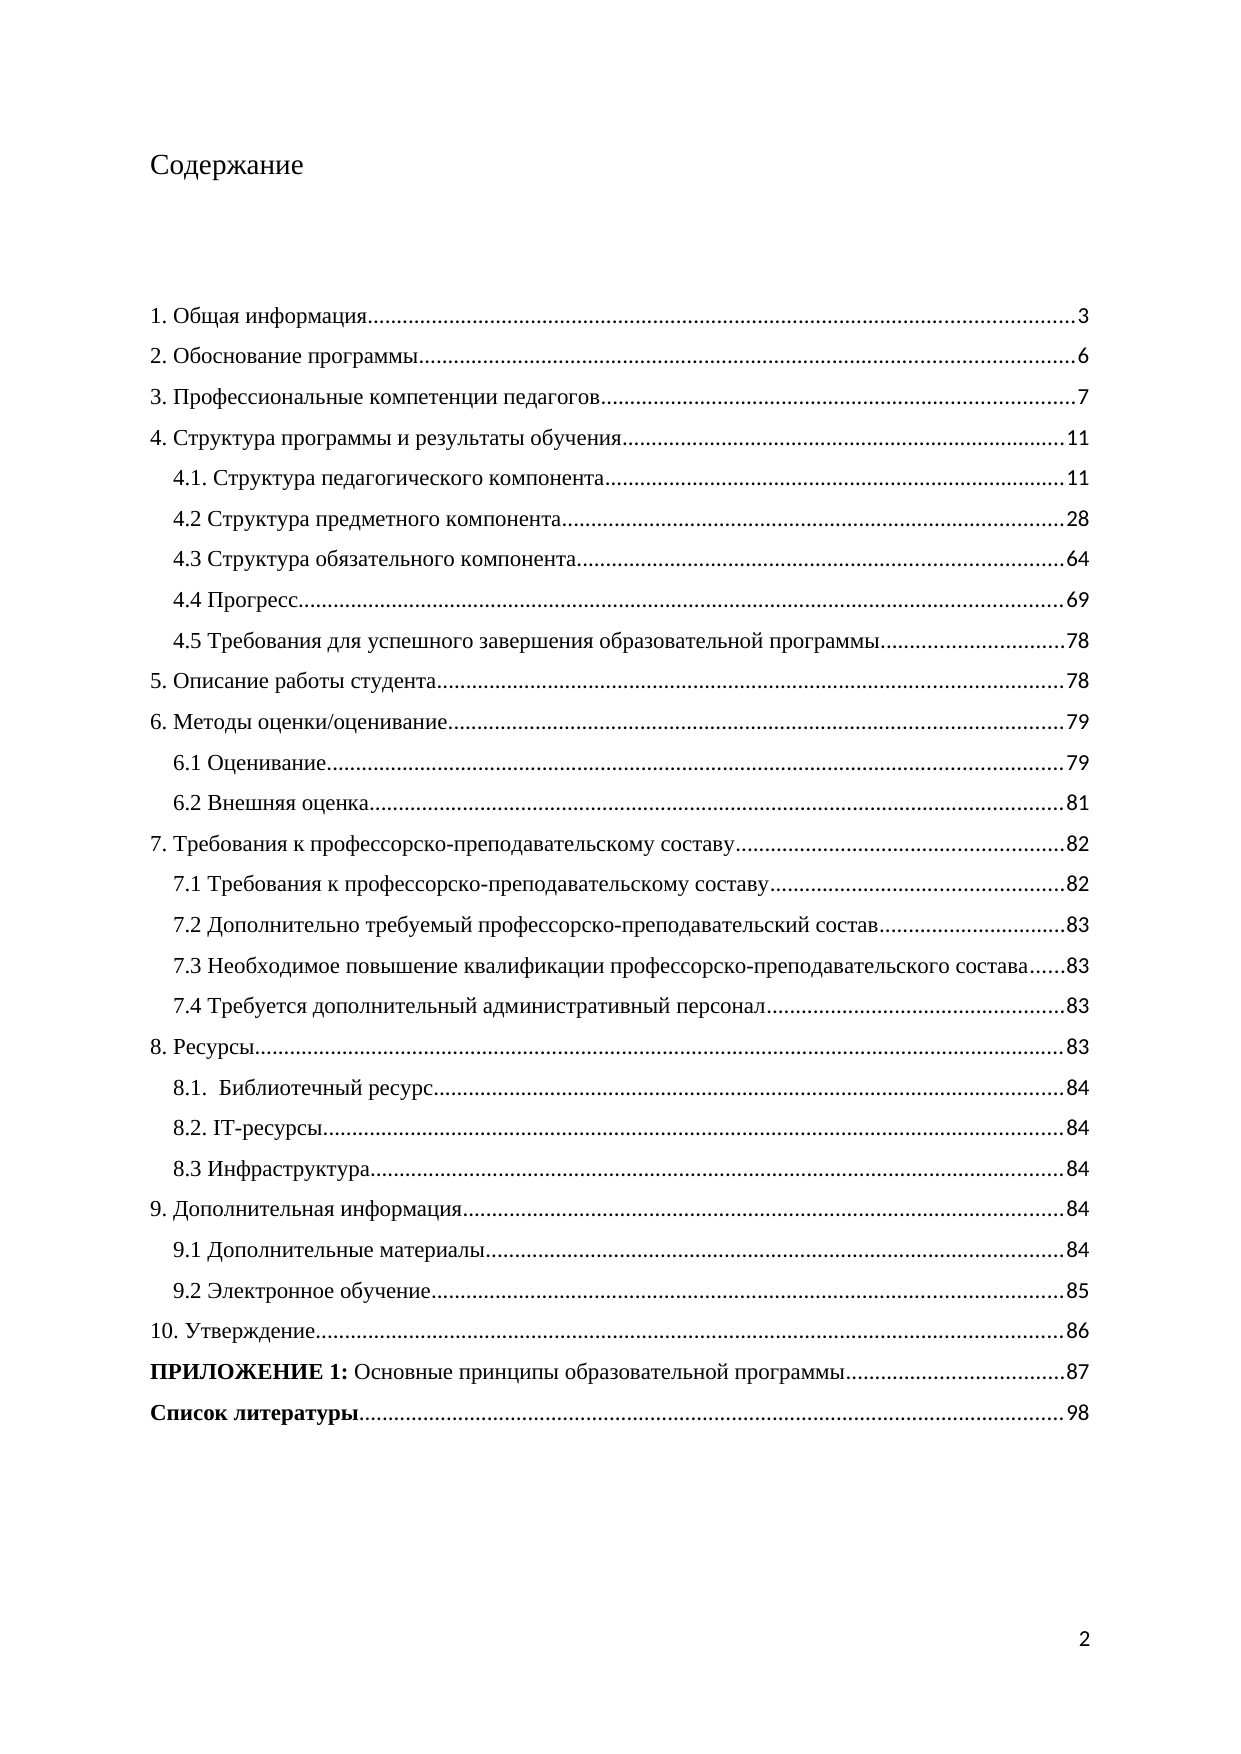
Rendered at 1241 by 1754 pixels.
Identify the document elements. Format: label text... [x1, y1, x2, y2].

text Содержание [150, 147, 1090, 181]
